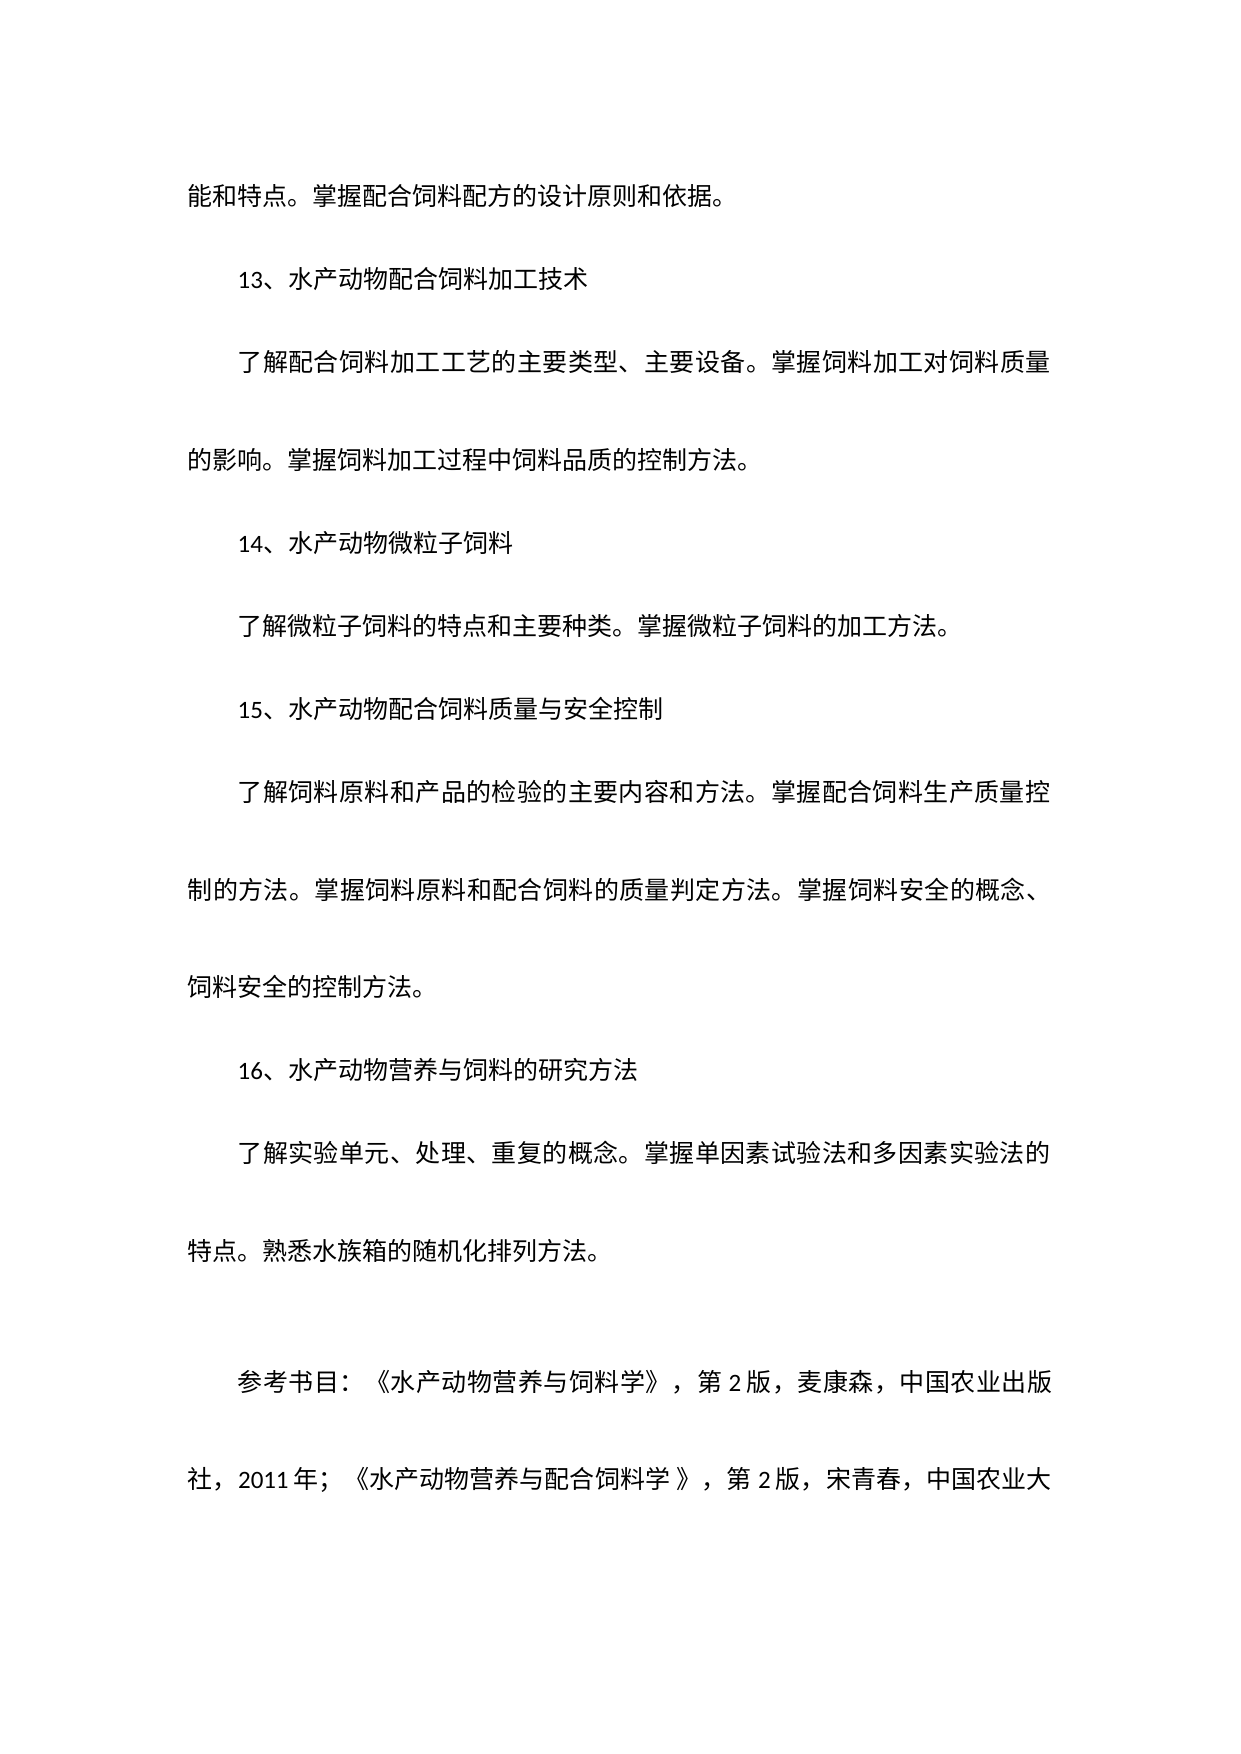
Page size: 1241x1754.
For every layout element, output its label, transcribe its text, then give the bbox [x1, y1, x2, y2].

text 14、水产动物微粒子饲料 [187, 509, 1053, 574]
text 了解配合饲料加工工艺的主要类型、主要设备。掌握饲料加工对饲料质量的影响。掌握饲料加工过程中饲料品质的控制方法。 [187, 328, 1053, 491]
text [187, 162, 1053, 227]
text 15、水产动物配合饲料质量与安全控制 [187, 675, 1053, 740]
text 了解微粒子饲料的特点和主要种类。掌握微粒子饲料的加工方法。 [187, 592, 1053, 657]
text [187, 1348, 1053, 1510]
text 13、水产动物配合饲料加工技术 [187, 245, 1053, 310]
text 16、水产动物营养与饲料的研究方法 [187, 1036, 1053, 1101]
text 了解饲料原料和产品的检验的主要内容和方法。掌握配合饲料生产质量控制的方法。掌握饲料原料和配合饲料的质量判定方法。掌握饲料安全的概念、饲料安全的控制方法。 [187, 758, 1053, 1018]
text 了解实验单元、处理、重复的概念。掌握单因素试验法和多因素实验法的特点。熟悉水族箱的随机化排列方法。 [187, 1119, 1053, 1282]
